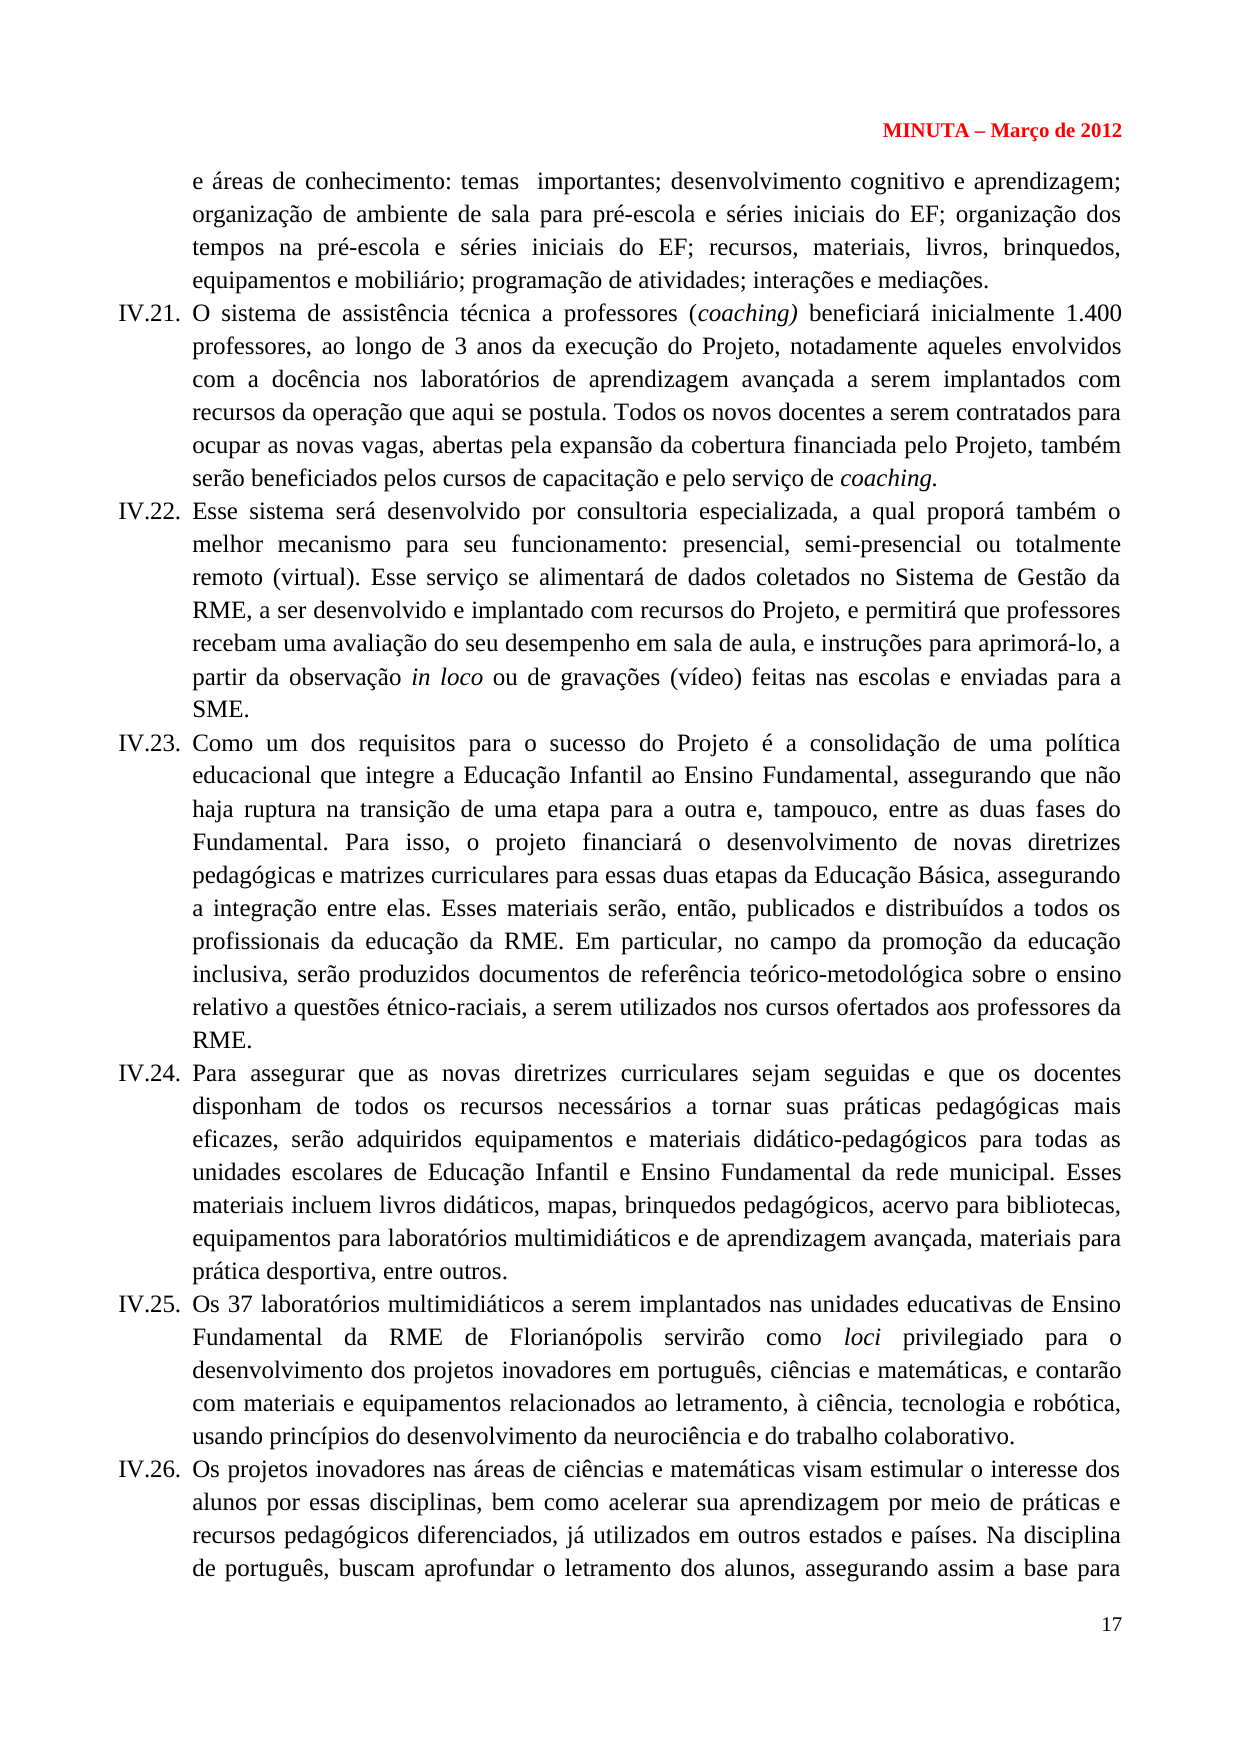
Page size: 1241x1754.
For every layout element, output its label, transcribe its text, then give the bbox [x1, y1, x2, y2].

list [118, 1454, 1122, 1582]
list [118, 166, 1122, 294]
list Os 37 laboratórios multimidiáticos a serem implantados nas unidades educativas de Ensino Fundamental da RME de Florianópolis servirão como loci privilegiado para o desenvolvimento dos projetos inovadores em português, ciências e matemáticas, e contarão com materiais e equipamentos relacionados ao letramento, à ciência, tecnologia e robótica, usando princípios do desenvolvimento da neurociência e do trabalho colaborativo. [118, 1289, 1122, 1450]
list Para assegurar que as novas diretrizes curriculares sejam seguidas e que os docentes disponham de todos os recursos necessários a tornar suas práticas pedagógicas mais eficazes, serão adquiridos equipamentos e materiais didático-pedagógicos para todas as unidades escolares de Educação Infantil e Ensino Fundamental da rede municipal. Esses materiais incluem livros didáticos, mapas, brinquedos pedagógicos, acervo para bibliotecas, equipamentos para laboratórios multimidiáticos e de aprendizagem avançada, materiais para prática desportiva, entre outros. [118, 1058, 1122, 1285]
list Como um dos requisitos para o sucesso do Projeto é a consolidação de uma política educacional que integre a Educação Infantil ao Ensino Fundamental, assegurando que não haja ruptura na transição de uma etapa para a outra e, tampouco, entre as duas fases do Fundamental. Para isso, o projeto financiará o desenvolvimento de novas diretrizes pedagógicas e matrizes curriculares para essas duas etapas da Educação Básica, assegurando a integração entre elas. Esses materiais serão, então, publicados e distribuídos a todos os profissionais da educação da RME. Em particular, no campo da promoção da educação inclusiva, serão produzidos documentos de referência teórico-metodológica sobre o ensino relativo a questões étnico-raciais, a serem utilizados nos cursos ofertados aos professores da RME. [118, 728, 1122, 1053]
list Esse sistema será desenvolvido por consultoria especializada, a qual proporá também o melhor mecanismo para seu funcionamento: presencial, semi-presencial ou totalmente remoto (virtual). Esse serviço se alimentará de dados coletados no Sistema de Gestão da RME, a ser desenvolvido e implantado com recursos do Projeto, e permitirá que professores recebam uma avaliação do seu desempenho em sala de aula, e instruções para aprimorá-lo, a partir da observação in loco ou de gravações (vídeo) feitas nas escolas e enviadas para a SME. [118, 496, 1122, 723]
list O sistema de assistência técnica a professores (coaching) beneficiará inicialmente 1.400 professores, ao longo de 3 anos da execução do Projeto, notadamente aqueles envolvidos com a docência nos laboratórios de aprendizagem avançada a serem implantados com recursos da operação que aqui se postula. Todos os novos docentes a serem contratados para ocupar as novas vagas, abertas pela expansão da cobertura financiada pelo Projeto, também serão beneficiados pelos cursos de capacitação e pelo serviço de coaching. [118, 298, 1122, 492]
